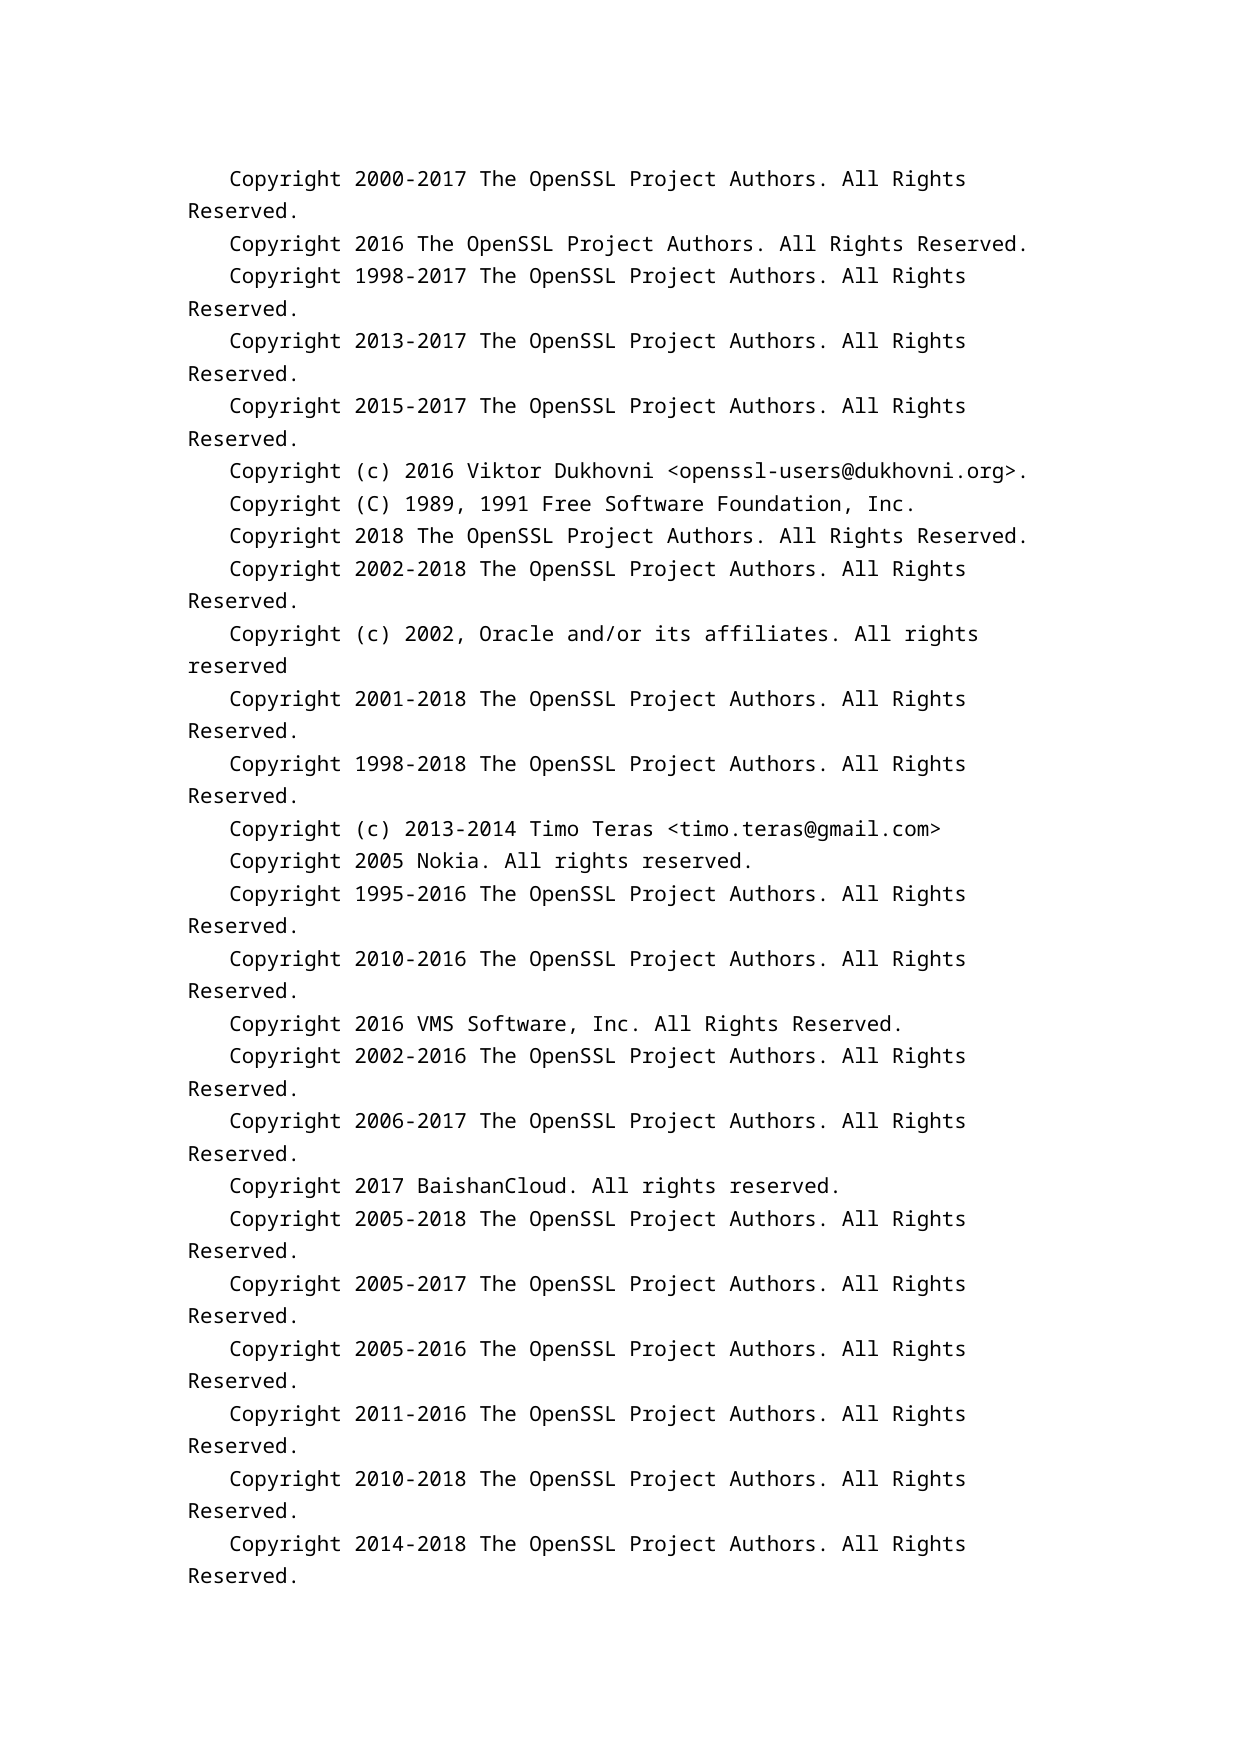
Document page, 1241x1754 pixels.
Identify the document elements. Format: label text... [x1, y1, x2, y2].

text Copyright 2013-2017 The OpenSSL Project Authors. All Rights Reserved. [187, 324, 1053, 389]
text Copyright 2000-2017 The OpenSSL Project Authors. All Rights Reserved. [187, 162, 1053, 227]
text Copyright 2005-2018 The OpenSSL Project Authors. All Rights Reserved. [187, 1202, 1053, 1267]
text Copyright 2011-2016 The OpenSSL Project Authors. All Rights Reserved. [187, 1397, 1053, 1462]
text Copyright 2002-2016 The OpenSSL Project Authors. All Rights Reserved. [187, 1039, 1053, 1104]
text Copyright 2016 VMS Software, Inc. All Rights Reserved. [187, 1007, 1053, 1039]
text Copyright 2017 BaishanCloud. All rights reserved. [187, 1169, 1053, 1202]
text Copyright 2010-2016 The OpenSSL Project Authors. All Rights Reserved. [187, 942, 1053, 1007]
text Copyright 1998-2018 The OpenSSL Project Authors. All Rights Reserved. [187, 747, 1053, 812]
text Copyright (c) 2013-2014 Timo Teras <timo.teras@gmail.com> [187, 812, 1053, 844]
text Copyright 2002-2018 The OpenSSL Project Authors. All Rights Reserved. [187, 552, 1053, 617]
text Copyright 2005-2016 The OpenSSL Project Authors. All Rights Reserved. [187, 1332, 1053, 1397]
text Copyright 1998-2017 The OpenSSL Project Authors. All Rights Reserved. [187, 259, 1053, 324]
text Copyright (c) 2002, Oracle and/or its affiliates. All rights reserved [187, 617, 1053, 682]
text Copyright 2001-2018 The OpenSSL Project Authors. All Rights Reserved. [187, 682, 1053, 747]
text Copyright 2005 Nokia. All rights reserved. [187, 844, 1053, 877]
text Copyright (C) 1989, 1991 Free Software Foundation, Inc. [187, 487, 1053, 519]
text Copyright 2014-2018 The OpenSSL Project Authors. All Rights Reserved. [187, 1527, 1053, 1592]
text Copyright 2006-2017 The OpenSSL Project Authors. All Rights Reserved. [187, 1104, 1053, 1169]
text Copyright 2005-2017 The OpenSSL Project Authors. All Rights Reserved. [187, 1267, 1053, 1332]
text Copyright 1995-2016 The OpenSSL Project Authors. All Rights Reserved. [187, 877, 1053, 942]
text Copyright 2018 The OpenSSL Project Authors. All Rights Reserved. [187, 519, 1053, 552]
text Copyright (c) 2016 Viktor Dukhovni <openssl-users@dukhovni.org>. [187, 454, 1053, 487]
text Copyright 2016 The OpenSSL Project Authors. All Rights Reserved. [187, 227, 1053, 259]
text Copyright 2010-2018 The OpenSSL Project Authors. All Rights Reserved. [187, 1462, 1053, 1527]
text Copyright 2015-2017 The OpenSSL Project Authors. All Rights Reserved. [187, 389, 1053, 454]
